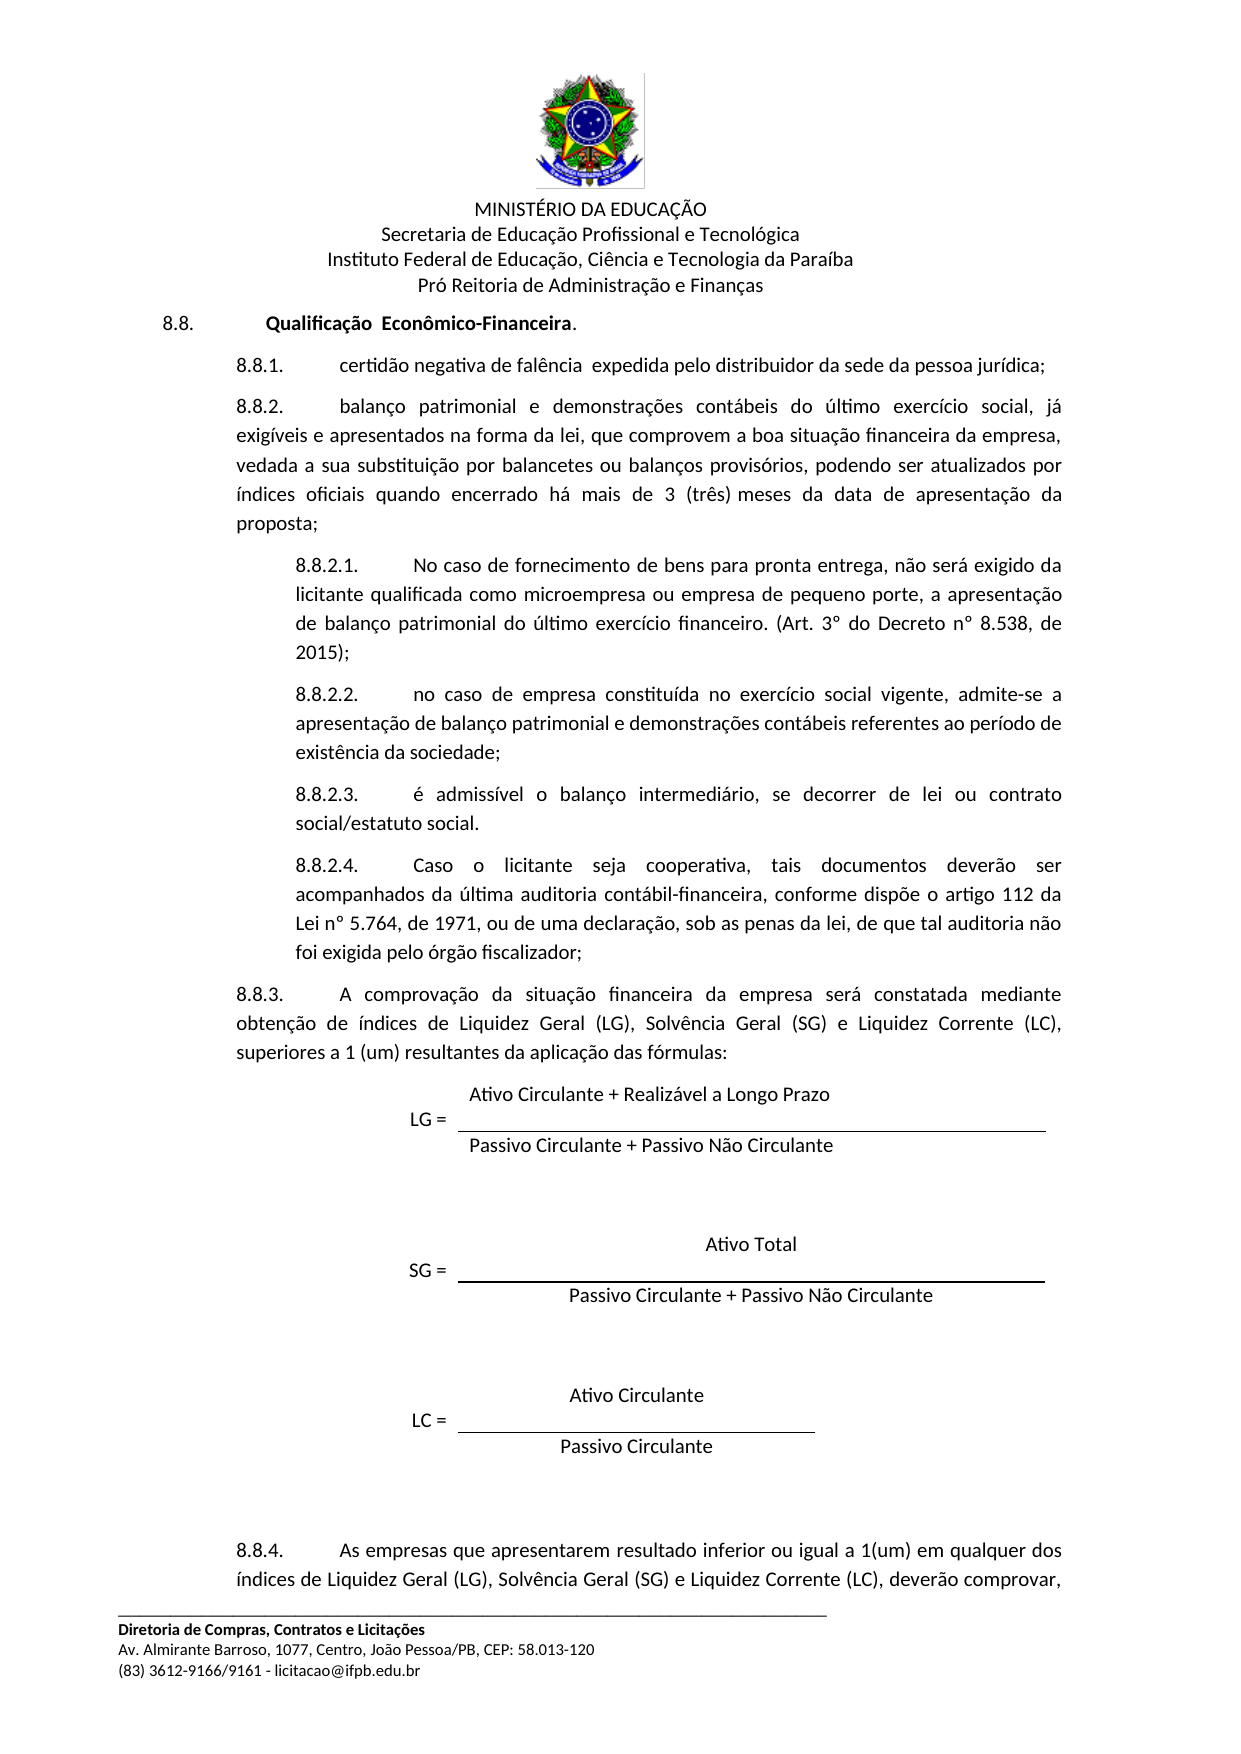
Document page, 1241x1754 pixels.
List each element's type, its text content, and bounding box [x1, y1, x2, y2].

list certidão negativa de falência expedida pelo distribuidor da sede da pessoa jurídica; [236, 352, 1063, 377]
table_header SG = [225, 1232, 458, 1332]
list Qualificação Econômico-Financeira. [162, 310, 1063, 336]
table_cell Passivo Circulante + Passivo Não Circulante [458, 1132, 1046, 1182]
list no caso de empresa constituída no exercício social vigente, admite-se a apresentação de balanço patrimonial e demonstrações contábeis referentes ao período de existência da sociedade; [295, 681, 1063, 765]
list é admissível o balanço intermediário, se decorrer de lei ou contrato social/estatuto social. [295, 781, 1063, 836]
table_cell Passivo Circulante [458, 1433, 815, 1483]
list A comprovação da situação financeira da empresa será constatada mediante obtenção de índices de Liquidez Geral (LG), Solvência Geral (SG) e Liquidez Corrente (LC), superiores a 1 (um) resultantes da aplicação das fórmulas: [236, 981, 1063, 1065]
table_header LC = [225, 1382, 458, 1483]
list Caso o licitante seja cooperativa, tais documentos deverão ser acompanhados da última auditoria contábil-financeira, conforme dispõe o artigo 112 da Lei nº 5.764, de 1971, ou de uma declaração, sob as penas da lei, de que tal auditoria não foi exigida pelo órgão fiscalizador; [295, 852, 1063, 965]
table_header Ativo Circulante [458, 1382, 815, 1432]
picture [536, 73, 646, 190]
list balanço patrimonial e demonstrações contábeis do último exercício social, já exigíveis e apresentados na forma da lei, que comprovem a boa situação financeira da empresa, vedada a sua substituição por balancetes ou balanços provisórios, podendo ser atualizados por índices oficiais quando encerrado há mais de 3 (três) meses da data de apresentação da proposta; [236, 393, 1063, 536]
table_header Ativo Circulante + Realizável a Longo Prazo [458, 1081, 1046, 1131]
table_header Ativo Total [458, 1232, 1044, 1281]
table_header LG = [225, 1081, 458, 1182]
list No caso de fornecimento de bens para pronta entrega, não será exigido da licitante qualificada como microempresa ou empresa de pequeno porte, a apresentação de balanço patrimonial do último exercício financeiro. (Art. 3º do Decreto nº 8.538, de 2015); [295, 552, 1063, 665]
table_cell Passivo Circulante + Passivo Não Circulante [458, 1283, 1044, 1332]
